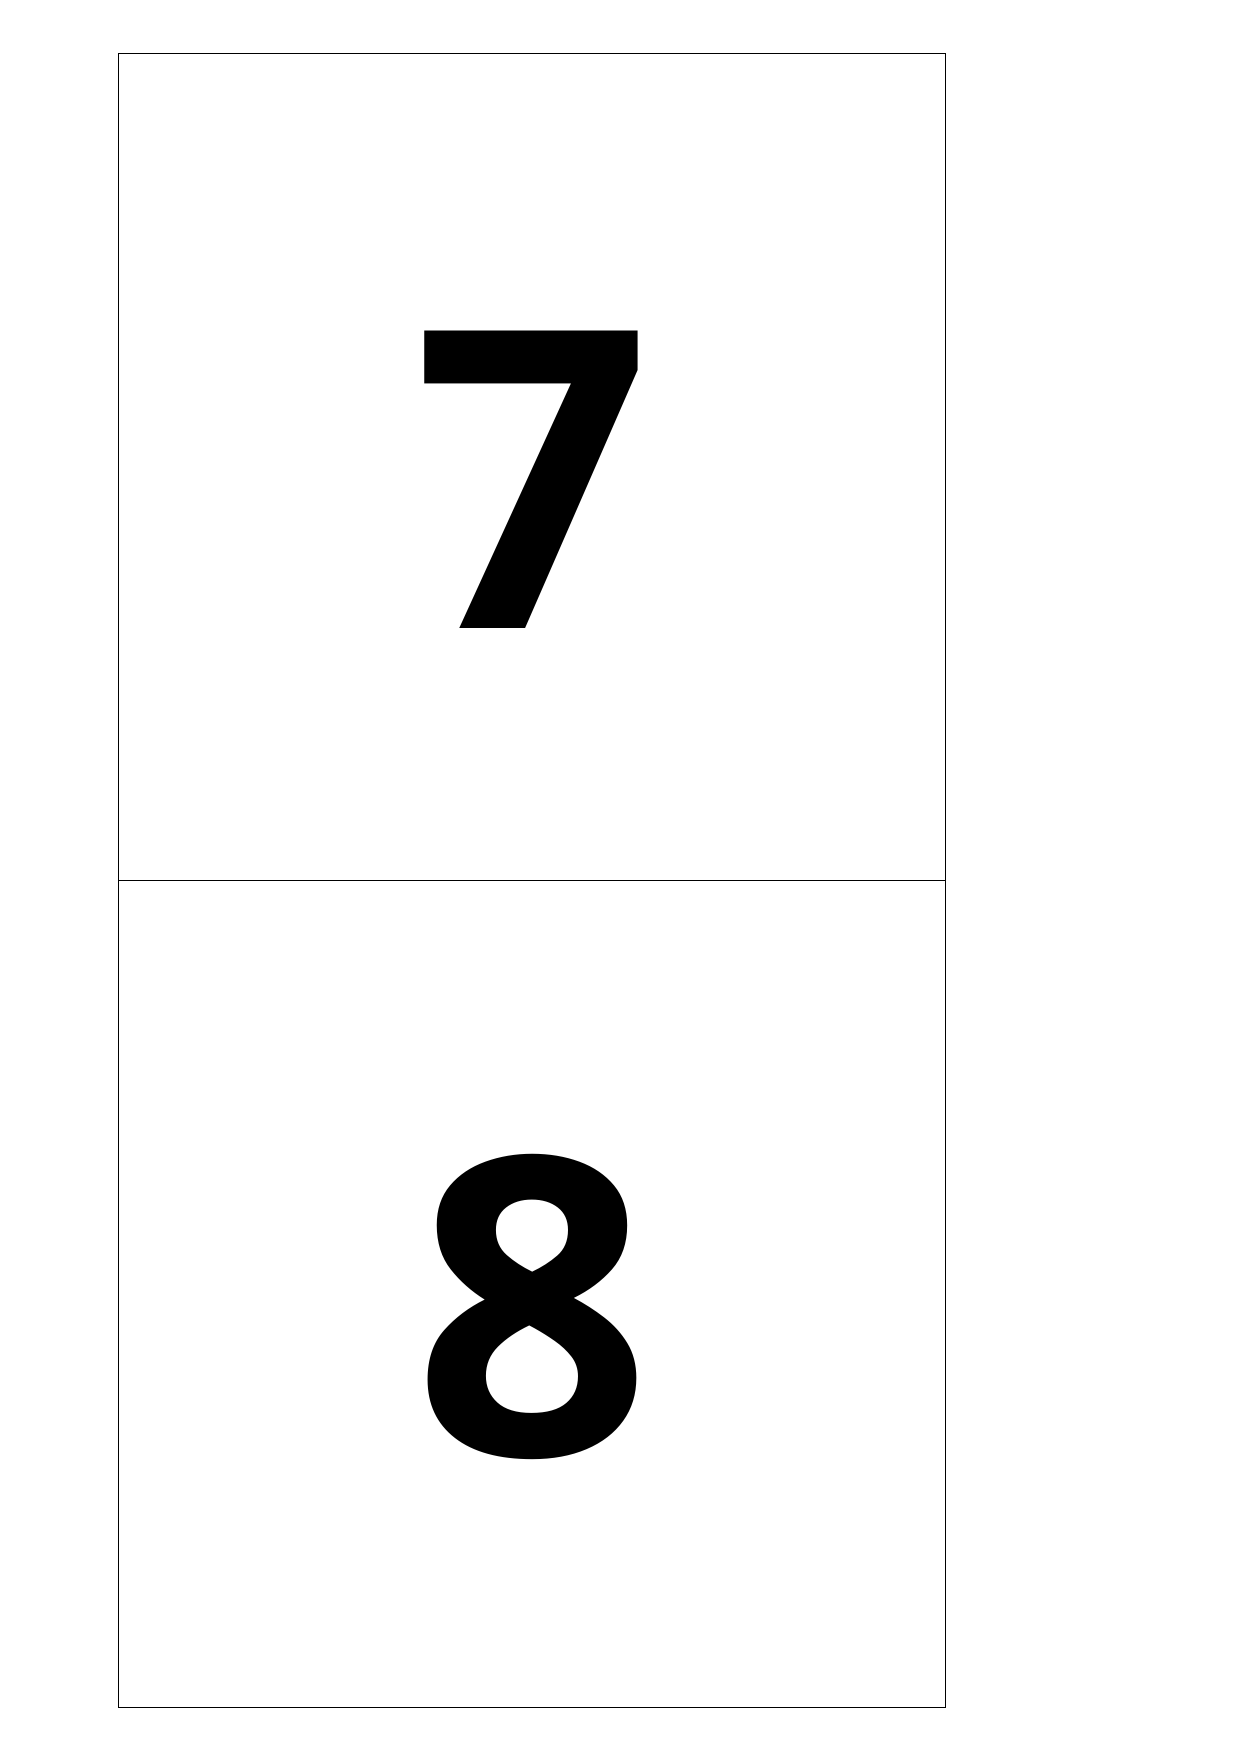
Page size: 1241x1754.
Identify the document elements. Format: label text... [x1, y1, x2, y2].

table_cell 8 [119, 881, 945, 1707]
table_cell 7 [119, 54, 945, 880]
